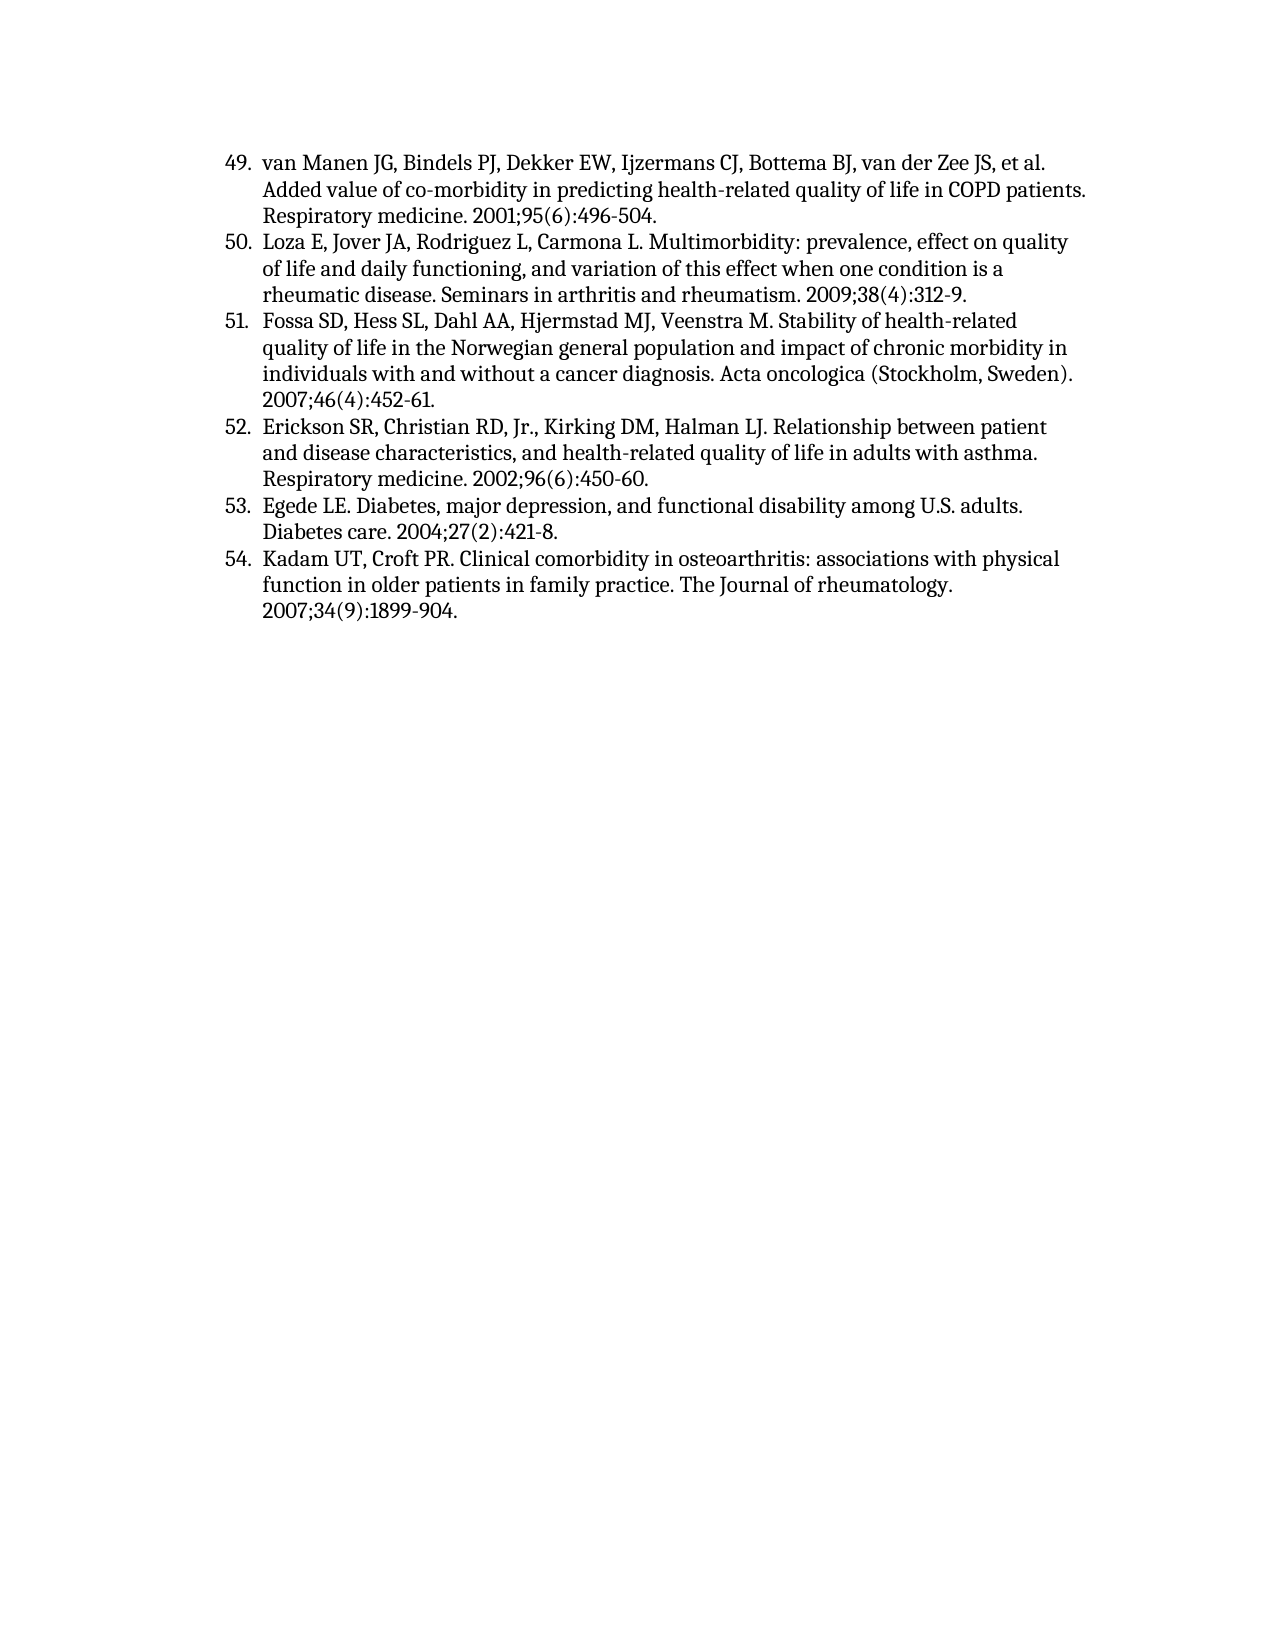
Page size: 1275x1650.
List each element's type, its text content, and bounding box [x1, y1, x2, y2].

list Egede LE. Diabetes, major depression, and functional disability among U.S. adults. Diabetes care. 2004;27(2):421-8. [225, 493, 1087, 545]
list van Manen JG, Bindels PJ, Dekker EW, Ijzermans CJ, Bottema BJ, van der Zee JS, et al. Added value of co-morbidity in predicting health-related quality of life in COPD patients. Respiratory medicine. 2001;95(6):496-504. [225, 150, 1087, 229]
list Fossa SD, Hess SL, Dahl AA, Hjermstad MJ, Veenstra M. Stability of health-related quality of life in the Norwegian general population and impact of chronic morbidity in individuals with and without a cancer diagnosis. Acta oncologica (Stockholm, Sweden). 2007;46(4):452-61. [225, 308, 1087, 413]
list Kadam UT, Croft PR. Clinical comorbidity in osteoarthritis: associations with physical function in older patients in family practice. The Journal of rheumatology. 2007;34(9):1899-904. [225, 545, 1087, 624]
list Erickson SR, Christian RD, Jr., Kirking DM, Halman LJ. Relationship between patient and disease characteristics, and health-related quality of life in adults with asthma. Respiratory medicine. 2002;96(6):450-60. [225, 413, 1087, 493]
list Loza E, Jover JA, Rodriguez L, Carmona L. Multimorbidity: prevalence, effect on quality of life and daily functioning, and variation of this effect when one condition is a rheumatic disease. Seminars in arthritis and rheumatism. 2009;38(4):312-9. [225, 229, 1087, 308]
